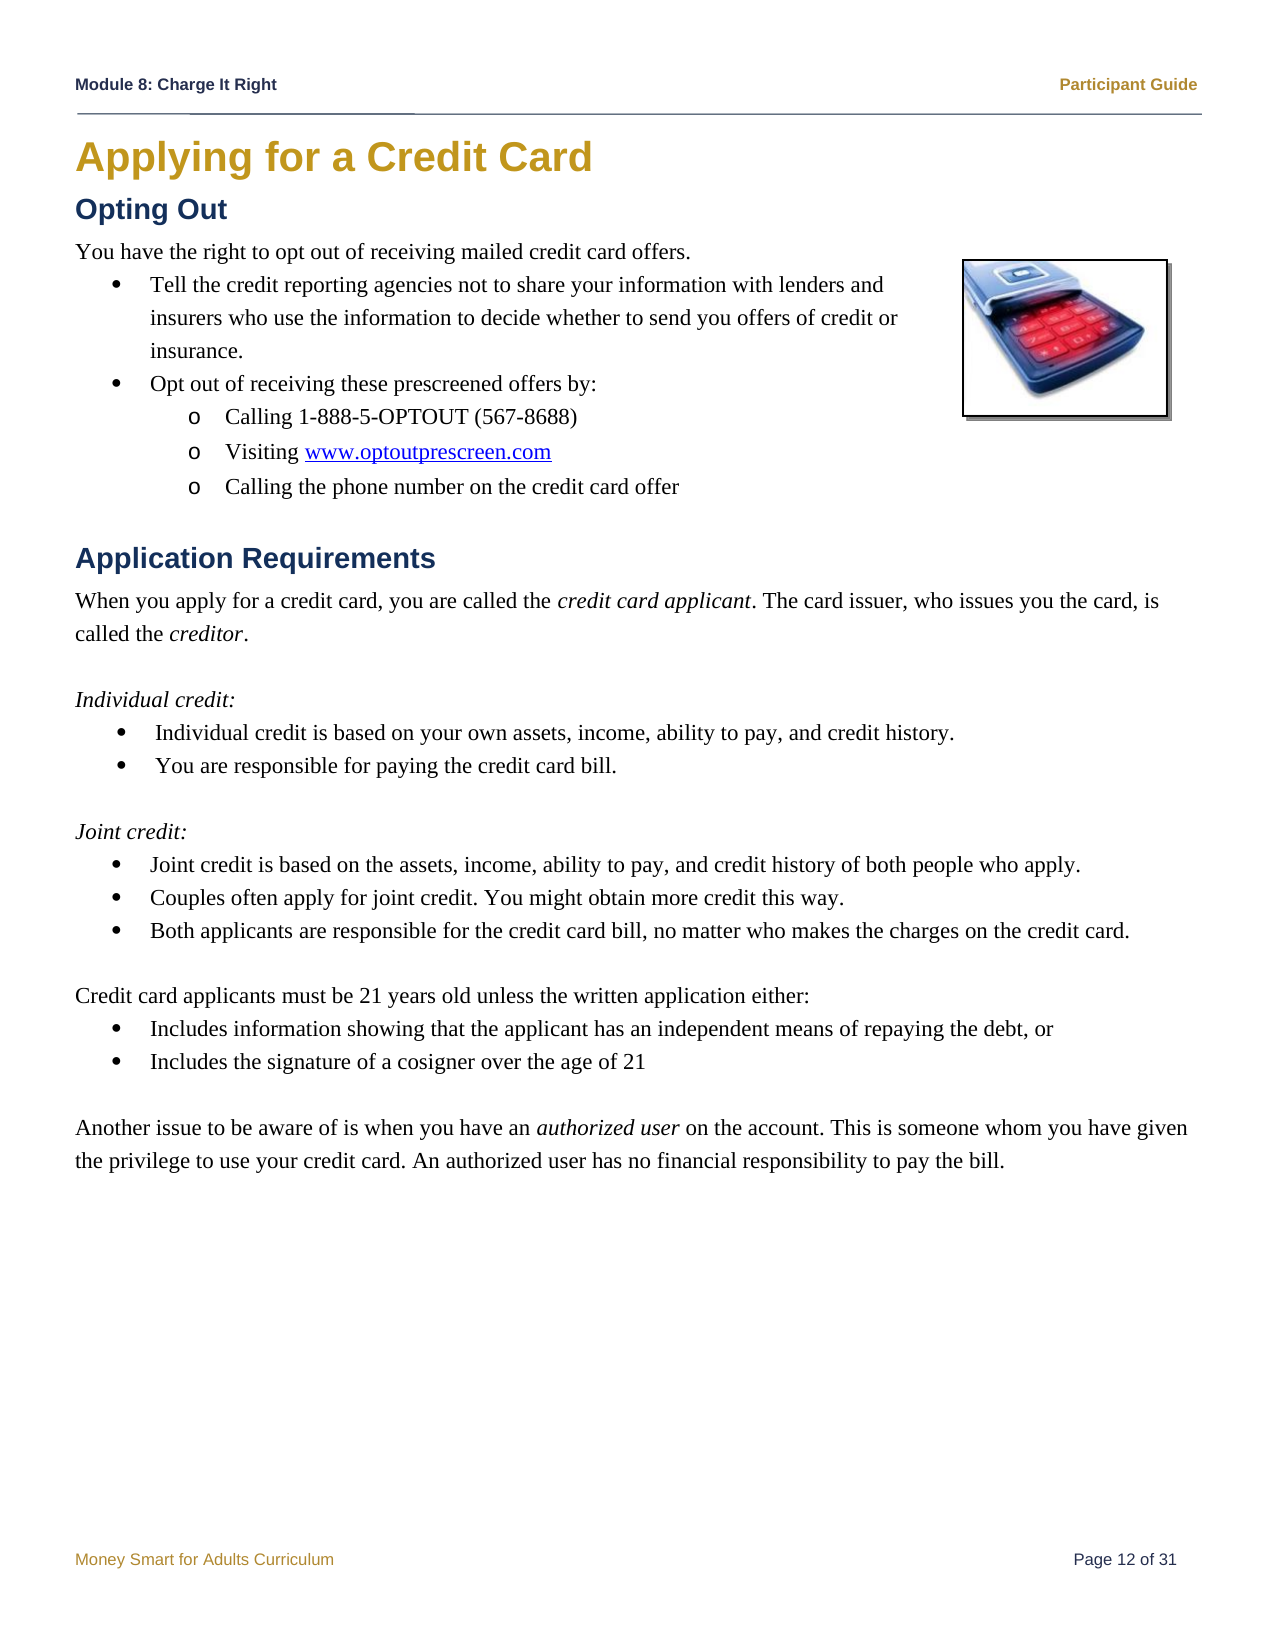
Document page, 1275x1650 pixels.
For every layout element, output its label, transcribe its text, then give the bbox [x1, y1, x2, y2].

subtitle Opting Out [75, 192, 1200, 226]
list Calling the phone number on the credit card offer [187, 473, 1200, 502]
text When you apply for a credit card, you are called the credit card applicant. The card issuer, who issues you the card, is called the creditor. [75, 587, 1200, 647]
picture [961, 363, 1172, 370]
list Opt out of receiving these prescreened offers by: [112, 370, 1200, 396]
list Tell the credit reporting agencies not to share your information with lenders and insurers who use the information to decide whether to send you offers of credit or insurance. [112, 271, 1200, 363]
subtitle Application Requirements [75, 541, 1200, 575]
list Joint credit is based on the assets, income, ability to pay, and credit history of both people who apply. [112, 851, 1200, 877]
list Includes information showing that the applicant has an independent means of repaying the debt, or [112, 1015, 1200, 1042]
list Couples often apply for joint credit. You might obtain more credit this way. [112, 884, 1200, 910]
list Includes the signature of a cosigner over the age of 21 [112, 1048, 1200, 1075]
text Credit card applicants must be 21 years old unless the written application either: [75, 982, 1200, 1009]
text Another issue to be aware of is when you have an authorized user on the account. This is someone whom you have given the privilege to use your credit card. An authorized user has no financial responsibility to pay the bill. [75, 1114, 1200, 1173]
text Joint credit: [75, 818, 1200, 844]
list Visiting www.optoutprescreen.com [187, 438, 1200, 466]
subtitle Applying for a Credit Card [75, 132, 1200, 180]
list Individual credit is based on your own assets, income, ability to pay, and credit history. [117, 719, 1200, 746]
list Both applicants are responsible for the credit card bill, no matter who makes the charges on the credit card. [112, 917, 1200, 943]
text You have the right to opt out of receiving mailed credit card offers. [75, 238, 1200, 265]
list You are responsible for paying the credit card bill. [117, 752, 1200, 778]
text Individual credit: [75, 686, 1200, 713]
list Calling 1-888-5-OPTOUT (567-8688) [187, 403, 1200, 431]
picture [961, 265, 1172, 271]
picture [961, 396, 1172, 403]
